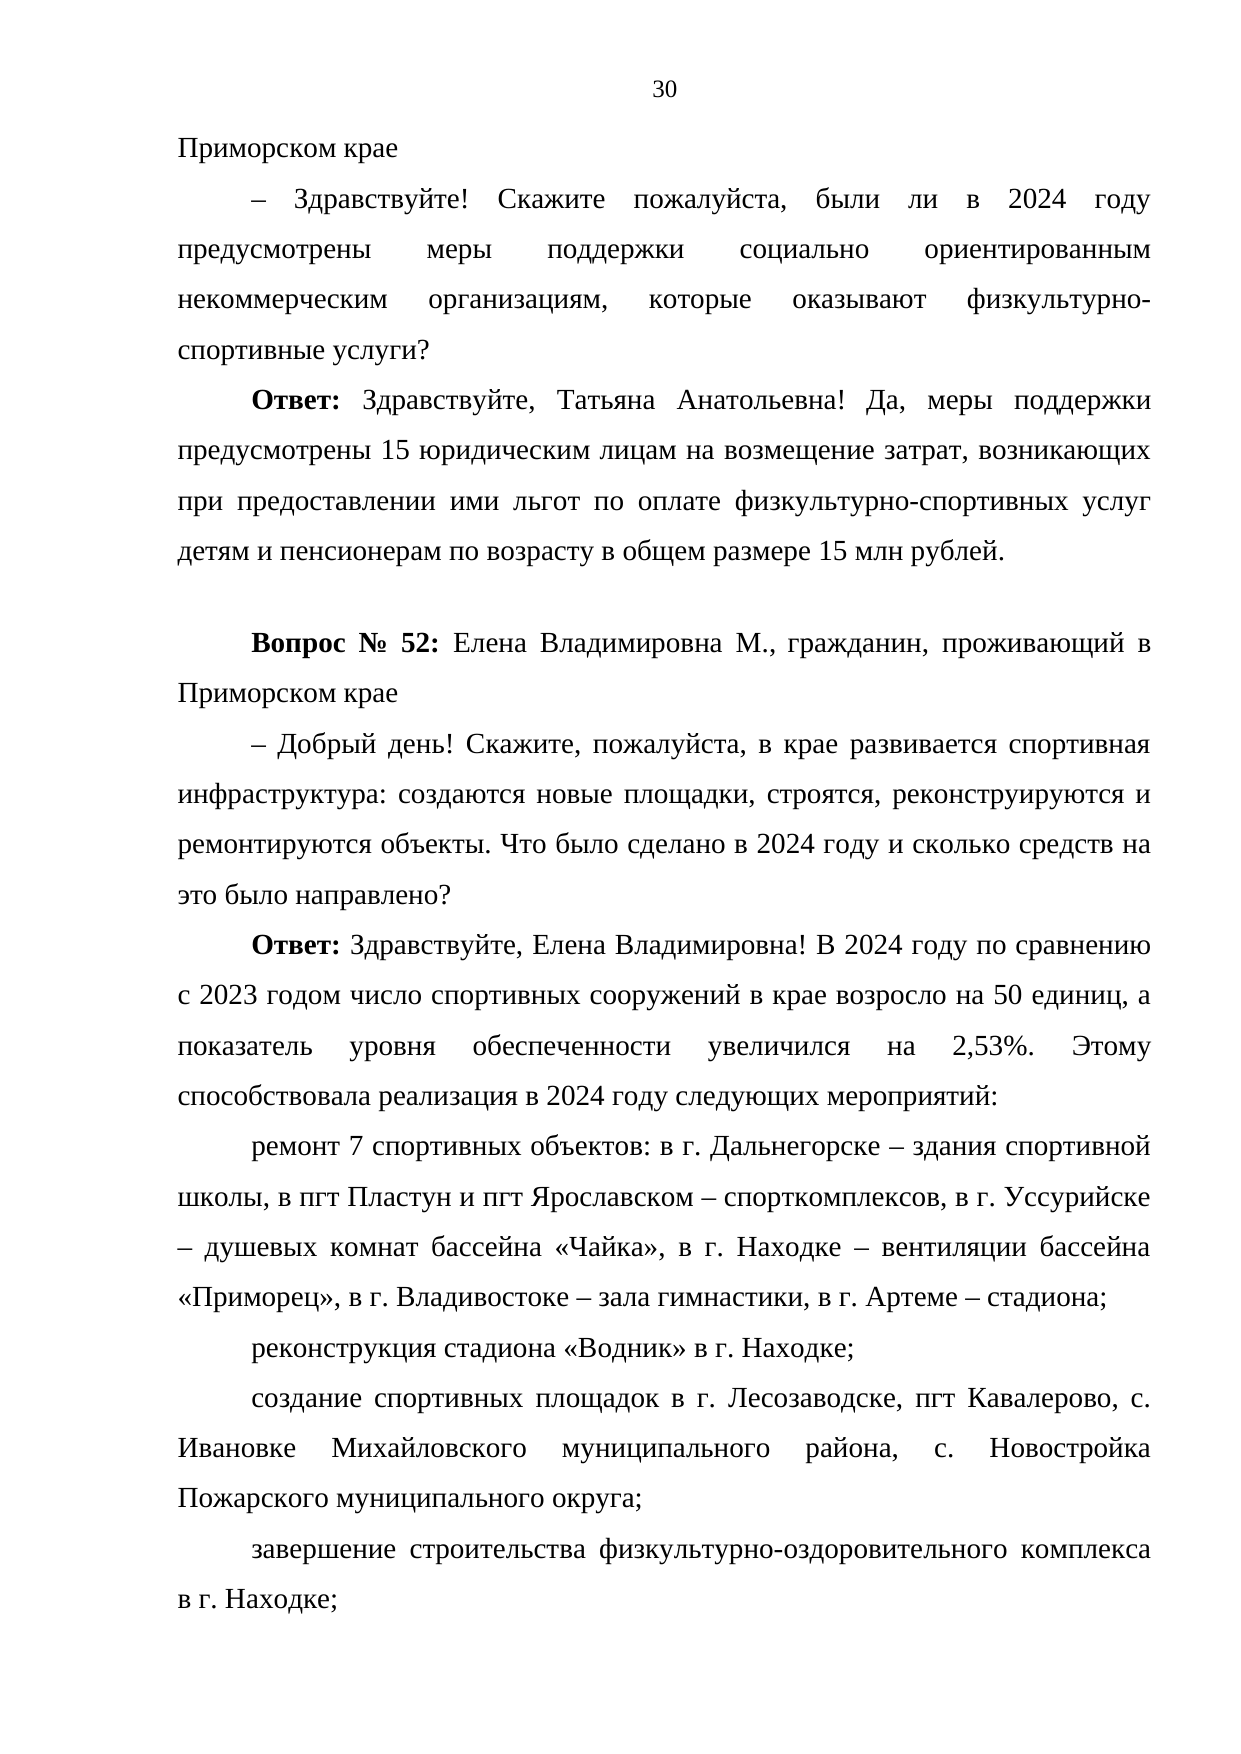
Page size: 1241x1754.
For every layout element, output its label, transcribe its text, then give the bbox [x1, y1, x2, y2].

text Вопрос № 52: Елена Владимировна М., гражданин, проживающий в Приморском крае [177, 625, 1152, 709]
text ремонт 7 спортивных объектов: в г. Дальнегорске – здания спортивной школы, в пгт Пластун и пгт Ярославском – спорткомплексов, в г. Уссурийске – душевых комнат бассейна «Чайка», в г. Находке – вентиляции бассейна «Приморец», в г. Владивостоке – зала гимнастики, в г. Артеме – стадиона; [177, 1128, 1152, 1313]
text Ответ: Здравствуйте, Татьяна Анатольевна! Да, меры поддержки предусмотрены 15 юридическим лицам на возмещение затрат, возникающих при предоставлении ими льгот по оплате физкультурно-спортивных услуг детям и пенсионерам по возрасту в общем размере 15 млн рублей. [177, 382, 1152, 567]
text – Здравствуйте! Скажите пожалуйста, были ли в 2024 году предусмотрены меры поддержки социально ориентированным некоммерческим организациям, которые оказывают физкультурно-спортивные услуги? [177, 181, 1152, 365]
text реконструкция стадиона «Водник» в г. Находке; [177, 1330, 1152, 1363]
text создание спортивных площадок в г. Лесозаводске, пгт Кавалерово, с. Ивановке Михайловского муниципального района, с. Новостройка Пожарского муниципального округа; [177, 1380, 1152, 1514]
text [177, 131, 1152, 164]
text Ответ: Здравствуйте, Елена Владимировна! В 2024 году по сравнению с 2023 годом число спортивных сооружений в крае возросло на 50 единиц, а показатель уровня обеспеченности увеличился на 2,53%. Этому способствовала реализация в 2024 году следующих мероприятий: [177, 927, 1152, 1112]
text завершение строительства физкультурно-оздоровительного комплекса в г. Находке; [177, 1531, 1152, 1615]
text – Добрый день! Скажите, пожалуйста, в крае развивается спортивная инфраструктура: создаются новые площадки, строятся, реконструируются и ремонтируются объекты. Что было сделано в 2024 году и сколько средств на это было направлено? [177, 726, 1152, 910]
